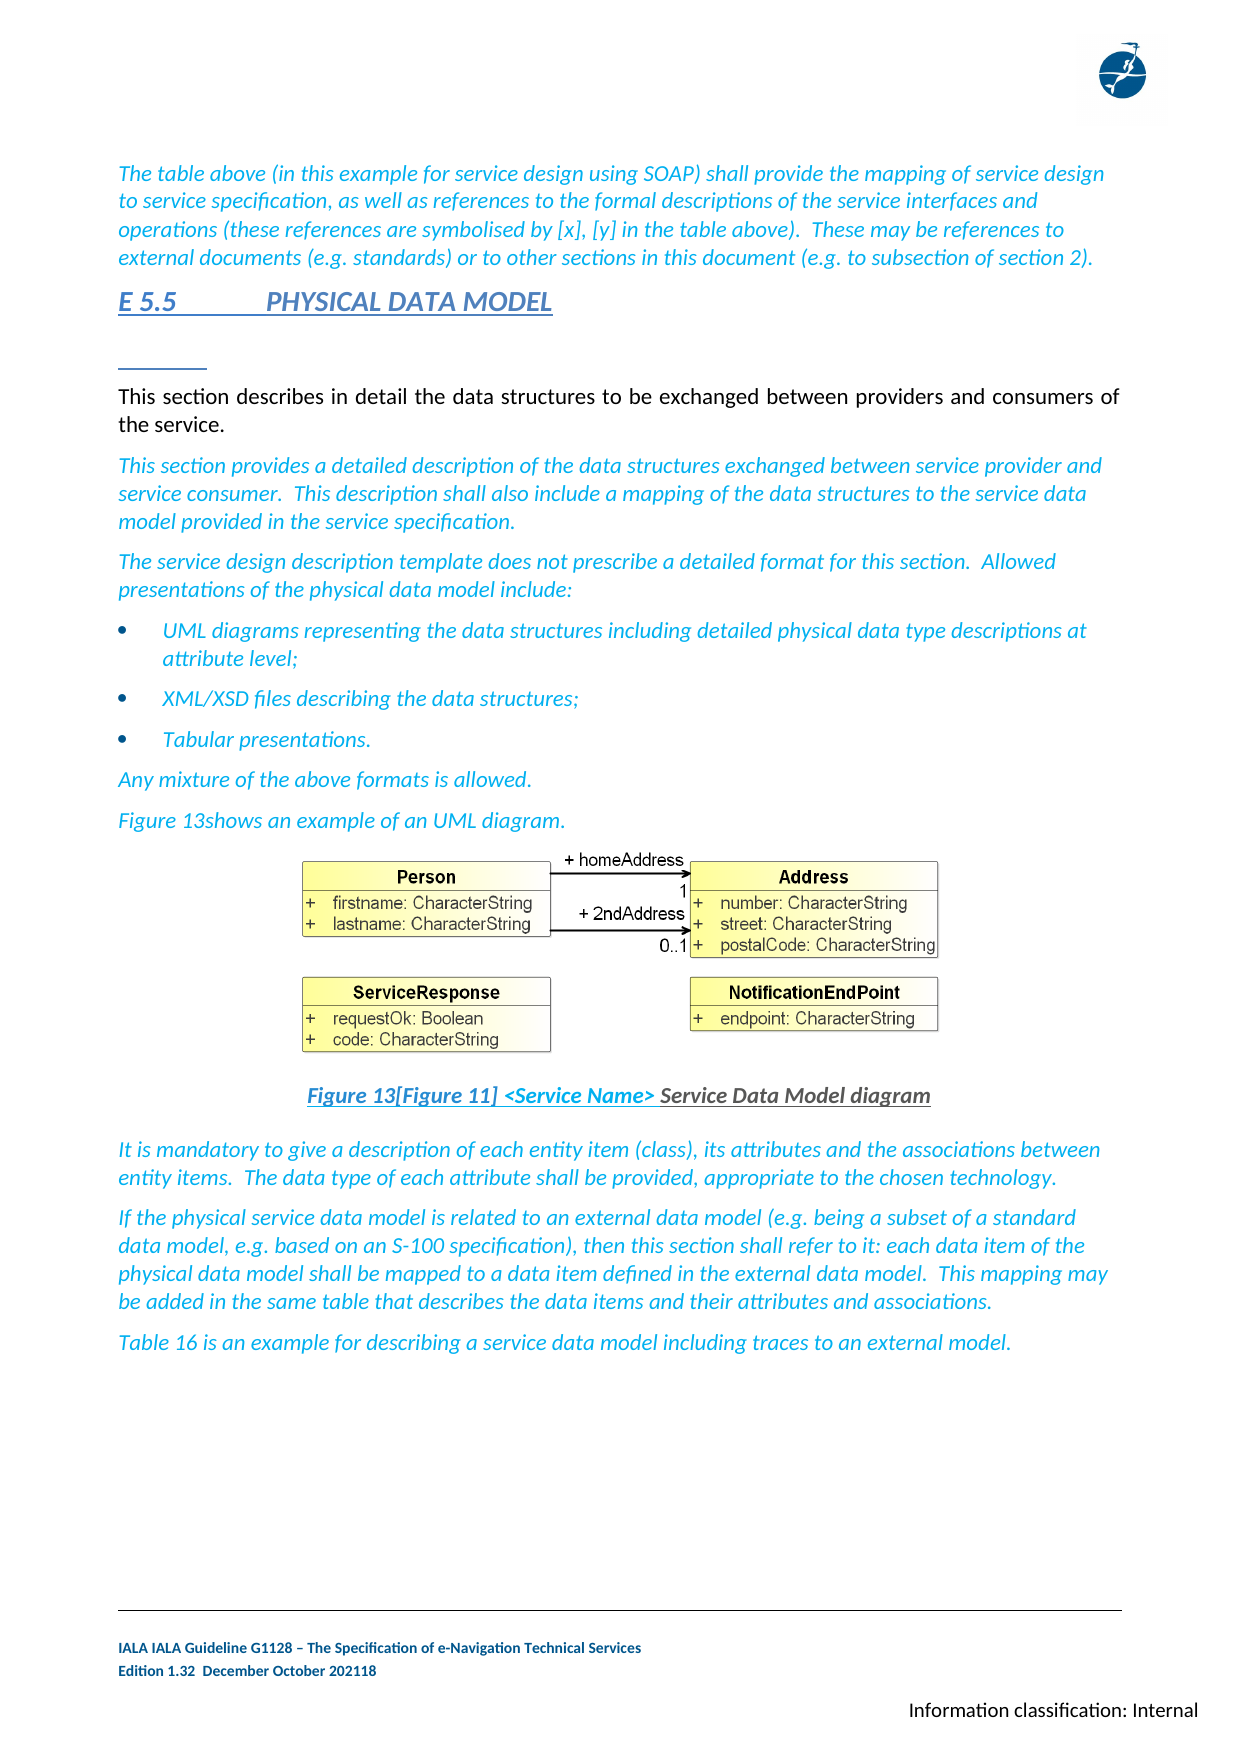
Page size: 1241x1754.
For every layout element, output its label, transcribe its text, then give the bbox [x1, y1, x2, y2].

text This section provides a detailed description of the data structures exchanged between service provider and service consumer. This description shall also include a mapping of the data structures to the service data model provided in the service specification. [118, 451, 1122, 535]
text The service design description template does not prescribe a detailed format for this section. Allowed presentations of the physical data model include: [118, 547, 1122, 603]
text <Service Name> Service Data Model diagram [118, 1082, 1122, 1110]
text If the physical service data model is related to an external data model (e.g. being a subset of a standard data model, e.g. based on an S-100 specification), then this section shall refer to it: each data item of the physical data model shall be mapped to a data item defined in the external data model. This mapping may be added in the same table that describes the data items and their attributes and associations. [118, 1203, 1122, 1315]
text The table above (in this example for service design using SOAP) shall provide the mapping of service design to service specification, as well as references to the formal descriptions of the service interfaces and operations (these references are symbolised by [x], [y] in the table above). These may be references to external documents (e.g. standards) or to other sections in this document (e.g. to subsection of section 2). [118, 159, 1122, 271]
text Figure 13shows an example of an UML diagram. [118, 806, 1122, 834]
picture [297, 846, 943, 1057]
text Table 16 is an example for describing a service data model including traces to an external model. [118, 1328, 1122, 1356]
text This section describes in detail the data structures to be exchanged between providers and consumers of the service. [118, 382, 1122, 438]
text UML diagrams representing the data structures including detailed physical data type descriptions at attribute level; [118, 616, 1122, 672]
text It is mandatory to give a description of each entity item (class), its attributes and the associations between entity items. The data type of each attribute shall be provided, appropriate to the chosen technology. [118, 1135, 1122, 1191]
picture [1076, 34, 1169, 126]
text XML/XSD files describing the data structures; [118, 684, 1122, 713]
text Any mixture of the above formats is allowed. [118, 766, 1122, 794]
list PHYSICAL DATA MODEL [118, 283, 1122, 319]
text Tabular presentations. [118, 725, 1122, 753]
